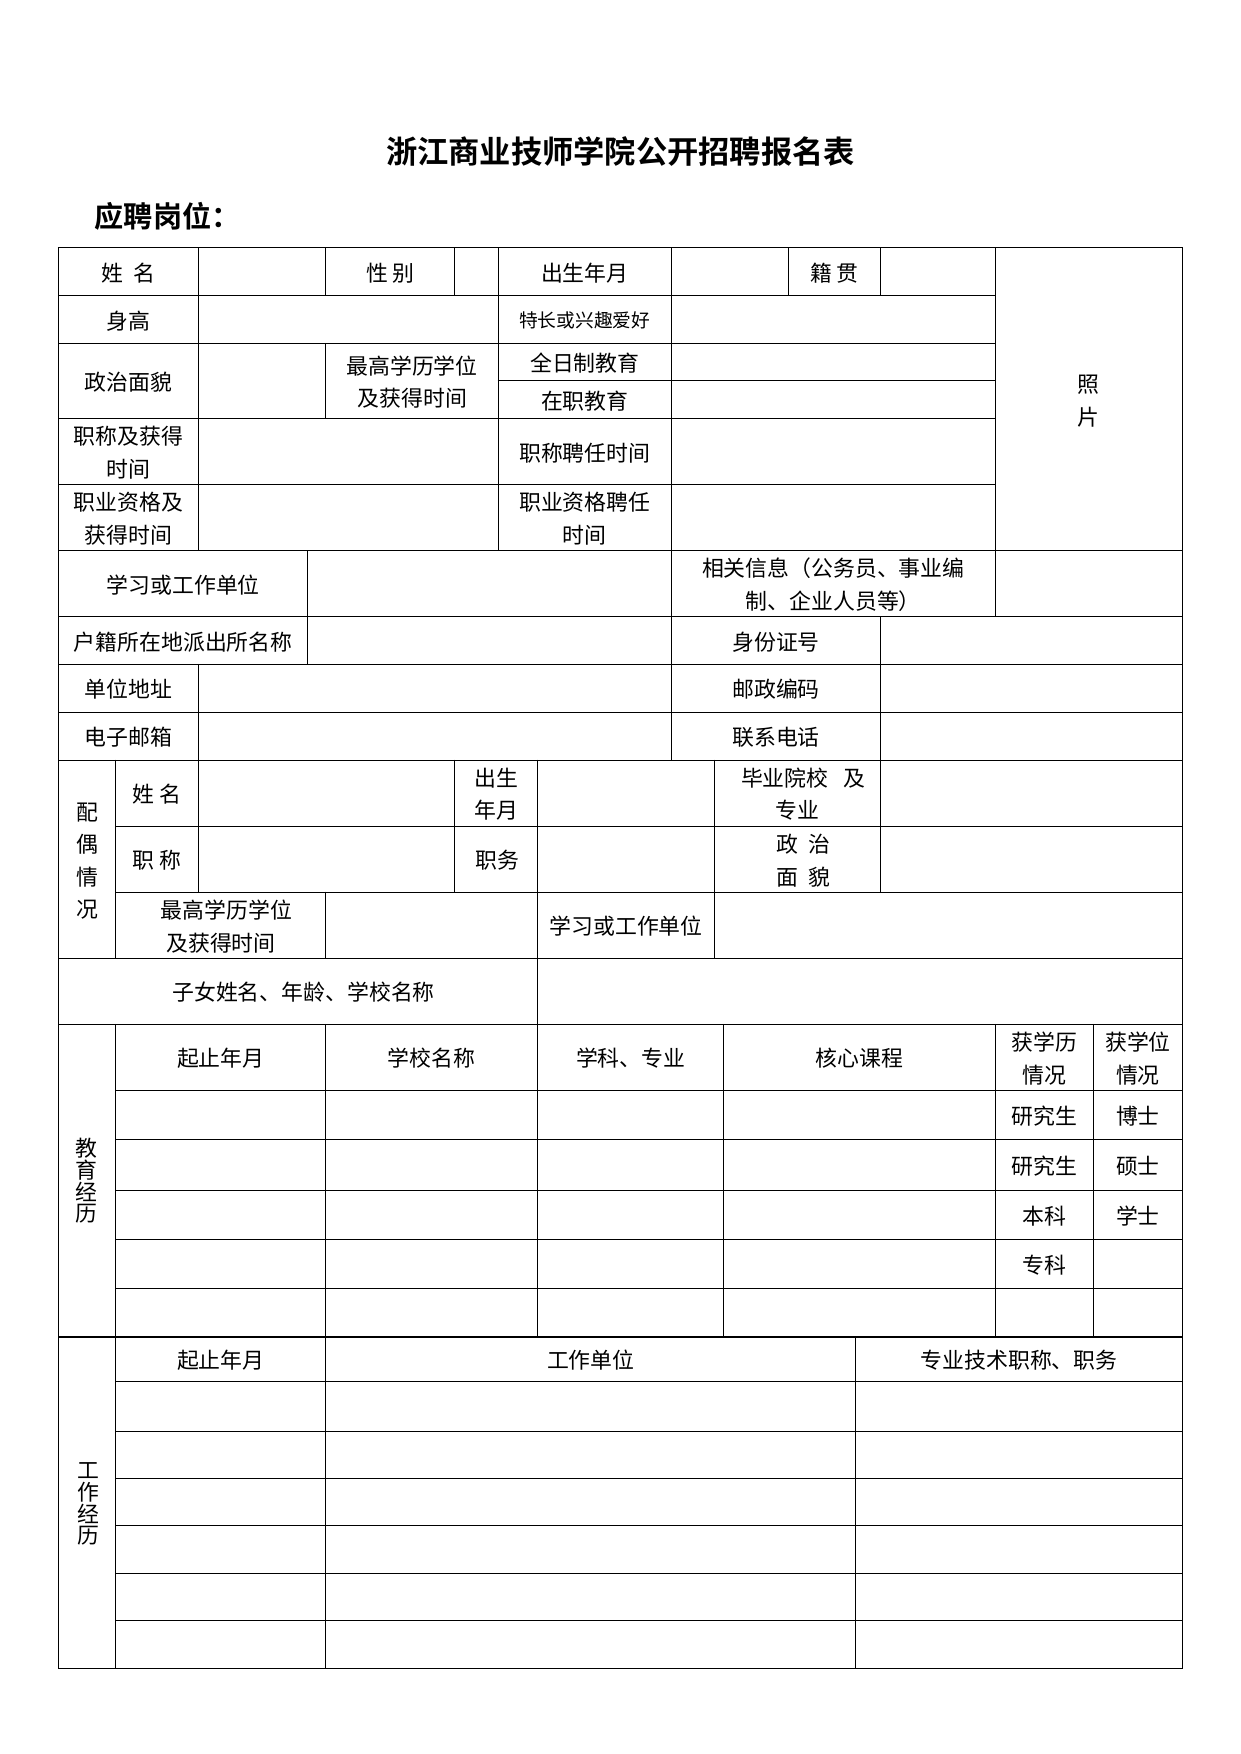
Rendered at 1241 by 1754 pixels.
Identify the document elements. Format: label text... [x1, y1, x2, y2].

table_cell [715, 893, 1182, 958]
table_cell [856, 1526, 1182, 1573]
table_cell [199, 665, 671, 712]
table_cell 学士 [1094, 1191, 1182, 1238]
table_header 籍 贯 [789, 248, 880, 295]
table_header [881, 248, 995, 295]
table_cell [538, 761, 714, 826]
table_cell 核心课程 [724, 1025, 995, 1090]
table_cell 职务 [455, 827, 537, 892]
table_cell [116, 1191, 325, 1238]
table_cell [116, 1091, 325, 1139]
table_cell [724, 1191, 995, 1238]
table_cell [856, 1479, 1182, 1525]
table_cell [326, 1140, 537, 1189]
table_cell [881, 827, 1182, 892]
table_cell 最高学历学位 及获得时间 [326, 344, 498, 418]
table_cell [538, 1091, 723, 1139]
table_cell [881, 713, 1182, 759]
table_cell 起止年月 [116, 1025, 325, 1090]
table_cell [724, 1240, 995, 1287]
table_cell 电子邮箱 [59, 713, 198, 759]
table_cell [199, 419, 498, 484]
table_cell 子女姓名、年龄、学校名称 [59, 959, 537, 1024]
table_cell [881, 617, 1182, 664]
text 浙江商业技师学院公开招聘报名表 [94, 117, 1146, 182]
table_cell [724, 1289, 995, 1336]
table_cell [326, 1574, 855, 1620]
table_cell [116, 1621, 325, 1668]
table_cell [672, 296, 995, 343]
table_cell [326, 1289, 537, 1336]
table_cell [308, 617, 671, 664]
table_cell 研究生 [996, 1091, 1093, 1139]
table_cell 联系电话 [672, 713, 880, 759]
table_cell 配偶 情况 [59, 761, 115, 958]
table_cell 专科 [996, 1240, 1093, 1287]
table_cell [326, 1479, 855, 1525]
table_cell 学科、专业 [538, 1025, 723, 1090]
table_cell [724, 1091, 995, 1139]
table_cell 获学历情况 [996, 1025, 1093, 1090]
table_cell [308, 551, 671, 616]
table_cell [116, 1526, 325, 1573]
table_cell [199, 713, 671, 759]
table_cell [538, 1191, 723, 1238]
table_cell [199, 485, 498, 550]
table_cell [116, 1479, 325, 1525]
table_cell [199, 761, 454, 826]
table_cell 职称聘任时间 [499, 419, 671, 484]
table_cell [326, 1621, 855, 1668]
table_cell [1094, 1289, 1182, 1336]
table_cell [199, 296, 498, 343]
table_cell [116, 1574, 325, 1620]
table_cell 单位地址 [59, 665, 198, 712]
table_header 姓 名 [59, 248, 198, 295]
table_cell 职称及获得时间 [59, 419, 198, 484]
table_cell [199, 344, 325, 418]
table_cell 获学位情况 [1094, 1025, 1182, 1090]
table_header [199, 248, 325, 295]
table_header [455, 248, 498, 295]
table_cell 学习或工作单位 [538, 893, 714, 958]
table_cell [672, 381, 995, 418]
table_cell [538, 959, 1182, 1024]
table_cell [326, 1382, 855, 1431]
table_header 照 片 [996, 248, 1182, 550]
table_cell 工作经历 [59, 1338, 115, 1668]
table_cell [326, 1240, 537, 1287]
table_cell [116, 1240, 325, 1287]
table_cell 相关信息（公务员、事业编制、企业人员等） [672, 551, 995, 616]
table_cell 政治面貌 [59, 344, 198, 418]
table_cell [116, 1382, 325, 1431]
table_cell 专业技术职称、职务 [856, 1338, 1182, 1381]
table_cell [724, 1140, 995, 1189]
table_cell [538, 1289, 723, 1336]
table_cell 博士 [1094, 1091, 1182, 1139]
table_cell [199, 827, 454, 892]
table_cell [856, 1621, 1182, 1668]
table_cell [116, 1140, 325, 1189]
table_cell [856, 1382, 1182, 1431]
table_cell [996, 551, 1182, 616]
table_cell 职业资格及获得时间 [59, 485, 198, 550]
table_cell 出生年月 [455, 761, 537, 826]
table_cell 最高学历学位 及获得时间 [116, 893, 325, 958]
table_cell [856, 1432, 1182, 1478]
table_header [672, 248, 788, 295]
table_cell 学习或工作单位 [59, 551, 307, 616]
table_cell [881, 665, 1182, 712]
table_cell [326, 1191, 537, 1238]
table_cell 工作单位 [326, 1338, 855, 1381]
table_cell [538, 1140, 723, 1189]
text 应聘岗位： [94, 182, 1146, 247]
table_header 性 别 [326, 248, 454, 295]
table_cell 政 治 面 貌 [715, 827, 880, 892]
table_cell [538, 827, 714, 892]
table_cell [996, 1289, 1093, 1336]
table_cell [116, 1432, 325, 1478]
table_cell [326, 1091, 537, 1139]
table_cell 职 称 [116, 827, 198, 892]
table_cell [326, 1432, 855, 1478]
table_cell 邮政编码 [672, 665, 880, 712]
table_cell 本科 [996, 1191, 1093, 1238]
table_cell [672, 344, 995, 380]
table_cell 户籍所在地派出所名称 [59, 617, 307, 664]
table_cell 毕业院校 及专业 [715, 761, 880, 826]
table_cell 职业资格聘任时间 [499, 485, 671, 550]
table_cell 姓 名 [116, 761, 198, 826]
table_cell 全日制教育 [499, 344, 671, 380]
table_cell [672, 419, 995, 484]
table_cell [672, 485, 995, 550]
table_cell 在职教育 [499, 381, 671, 418]
table_cell [1094, 1240, 1182, 1287]
table_cell 教育经历 [59, 1025, 115, 1336]
table_cell 身高 [59, 296, 198, 343]
table_header 出生年月 [499, 248, 671, 295]
table_cell [326, 893, 537, 958]
table_cell [538, 1240, 723, 1287]
table_cell 硕士 [1094, 1140, 1182, 1189]
table_cell [856, 1574, 1182, 1620]
table_cell [326, 1526, 855, 1573]
table_cell 身份证号 [672, 617, 880, 664]
table_cell 起止年月 [116, 1338, 325, 1381]
table_cell [881, 761, 1182, 826]
table_cell 学校名称 [326, 1025, 537, 1090]
table_cell 特长或兴趣爱好 [499, 296, 671, 343]
table_cell 研究生 [996, 1140, 1093, 1189]
table_cell [116, 1289, 325, 1336]
